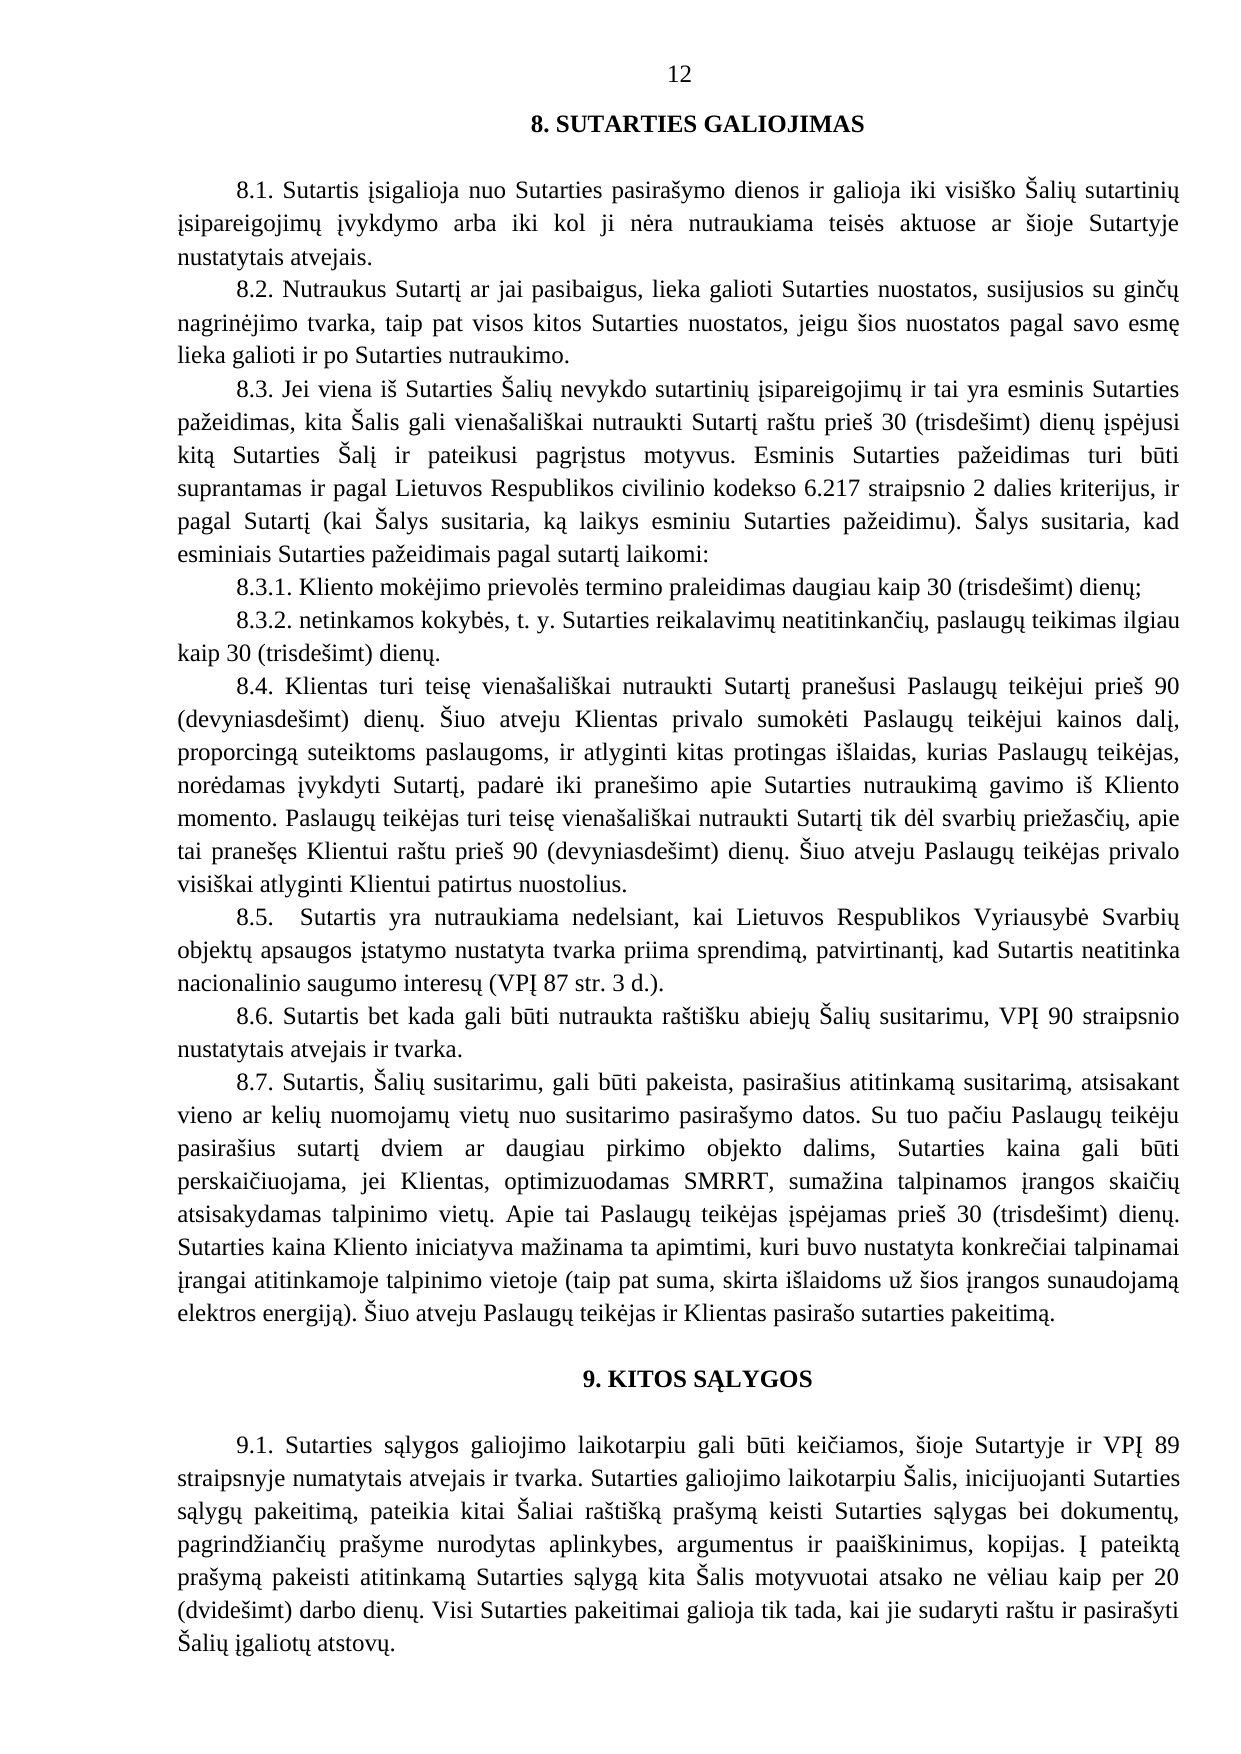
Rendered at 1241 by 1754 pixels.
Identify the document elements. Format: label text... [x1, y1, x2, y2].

text 9.1. Sutarties sąlygos galiojimo laikotarpiu gali būti keičiamos, šioje Sutartyje ir VPĮ 89 straipsnyje numatytais atvejais ir tvarka. Sutarties galiojimo laikotarpiu Šalis, inicijuojanti Sutarties sąlygų pakeitimą, pateikia kitai Šaliai raštišką prašymą keisti Sutarties sąlygas bei dokumentų, pagrindžiančių prašyme nurodytas aplinkybes, argumentus ir paaiškinimus, kopijas. Į pateiktą prašymą pakeisti atitinkamą Sutarties sąlygą kita Šalis motyvuotai atsako ne vėliau kaip per 20 (dvidešimt) darbo dienų. Visi Sutarties pakeitimai galioja tik tada, kai jie sudaryti raštu ir pasirašyti Šalių įgaliotų atstovų. [177, 1430, 1181, 1657]
text 8.3. Jei viena iš Sutarties Šalių nevykdo sutartinių įsipareigojimų ir tai yra esminis Sutarties pažeidimas, kita Šalis gali vienašališkai nutraukti Sutartį raštu prieš 30 (trisdešimt) dienų įspėjusi kitą Sutarties Šalį ir pateikusi pagrįstus motyvus. Esminis Sutarties pažeidimas turi būti suprantamas ir pagal Lietuvos Respublikos civilinio kodekso 6.217 straipsnio 2 dalies kriterijus, ir pagal Sutartį (kai Šalys susitaria, ką laikys esminiu Sutarties pažeidimu). Šalys susitaria, kad esminiais Sutarties pažeidimais pagal sutartį laikomi: [177, 374, 1181, 567]
text 8. SUTARTIES GALIOJIMAS [214, 109, 1181, 138]
text 8.2. Nutraukus Sutartį ar jai pasibaigus, lieka galioti Sutarties nuostatos, susijusios su ginčų nagrinėjimo tvarka, taip pat visos kitos Sutarties nuostatos, jeigu šios nuostatos pagal savo esmę lieka galioti ir po Sutarties nutraukimo. [177, 274, 1181, 369]
text 8.5. Sutartis yra nutraukiama nedelsiant, kai Lietuvos Respublikos Vyriausybė Svarbių objektų apsaugos įstatymo nustatyta tvarka priima sprendimą, patvirtinantį, kad Sutartis neatitinka nacionalinio saugumo interesų (VPĮ 87 str. 3 d.). [177, 902, 1181, 997]
text 8.6. Sutartis bet kada gali būti nutraukta raštišku abiejų Šalių susitarimu, VPĮ 90 straipsnio nustatytais atvejais ir tvarka. [177, 1001, 1181, 1063]
text 8.3.1. Kliento mokėjimo prievolės termino praleidimas daugiau kaip 30 (trisdešimt) dienų; [177, 572, 1181, 601]
text 8.3.2. netinkamos kokybės, t. y. Sutarties reikalavimų neatitinkančių, paslaugų teikimas ilgiau kaip 30 (trisdešimt) dienų. [177, 605, 1181, 667]
text 8.1. Sutartis įsigalioja nuo Sutarties pasirašymo dienos ir galioja iki visiško Šalių sutartinių įsipareigojimų įvykdymo arba iki kol ji nėra nutraukiama teisės aktuose ar šioje Sutartyje nustatytais atvejais. [177, 176, 1181, 270]
text 9. KITOS SĄLYGOS [214, 1364, 1181, 1393]
text 8.7. Sutartis, Šalių susitarimu, gali būti pakeista, pasirašius atitinkamą susitarimą, atsisakant vieno ar kelių nuomojamų vietų nuo susitarimo pasirašymo datos. Su tuo pačiu Paslaugų teikėju pasirašius sutartį dviem ar daugiau pirkimo objekto dalims, Sutarties kaina gali būti perskaičiuojama, jei Klientas, optimizuodamas SMRRT, sumažina talpinamos įrangos skaičių atsisakydamas talpinimo vietų. Apie tai Paslaugų teikėjas įspėjamas prieš 30 (trisdešimt) dienų. Sutarties kaina Kliento iniciatyva mažinama ta apimtimi, kuri buvo nustatyta konkrečiai talpinamai įrangai atitinkamoje talpinimo vietoje (taip pat suma, skirta išlaidoms už šios įrangos sunaudojamą elektros energiją). Šiuo atveju Paslaugų teikėjas ir Klientas pasirašo sutarties pakeitimą. [177, 1067, 1181, 1327]
text 8.4. Klientas turi teisę vienašališkai nutraukti Sutartį pranešusi Paslaugų teikėjui prieš 90 (devyniasdešimt) dienų. Šiuo atveju Klientas privalo sumokėti Paslaugų teikėjui kainos dalį, proporcingą suteiktoms paslaugoms, ir atlyginti kitas protingas išlaidas, kurias Paslaugų teikėjas, norėdamas įvykdyti Sutartį, padarė iki pranešimo apie Sutarties nutraukimą gavimo iš Kliento momento. Paslaugų teikėjas turi teisę vienašališkai nutraukti Sutartį tik dėl svarbių priežasčių, apie tai pranešęs Klientui raštu prieš 90 (devyniasdešimt) dienų. Šiuo atveju Paslaugų teikėjas privalo visiškai atlyginti Klientui patirtus nuostolius. [177, 671, 1181, 898]
